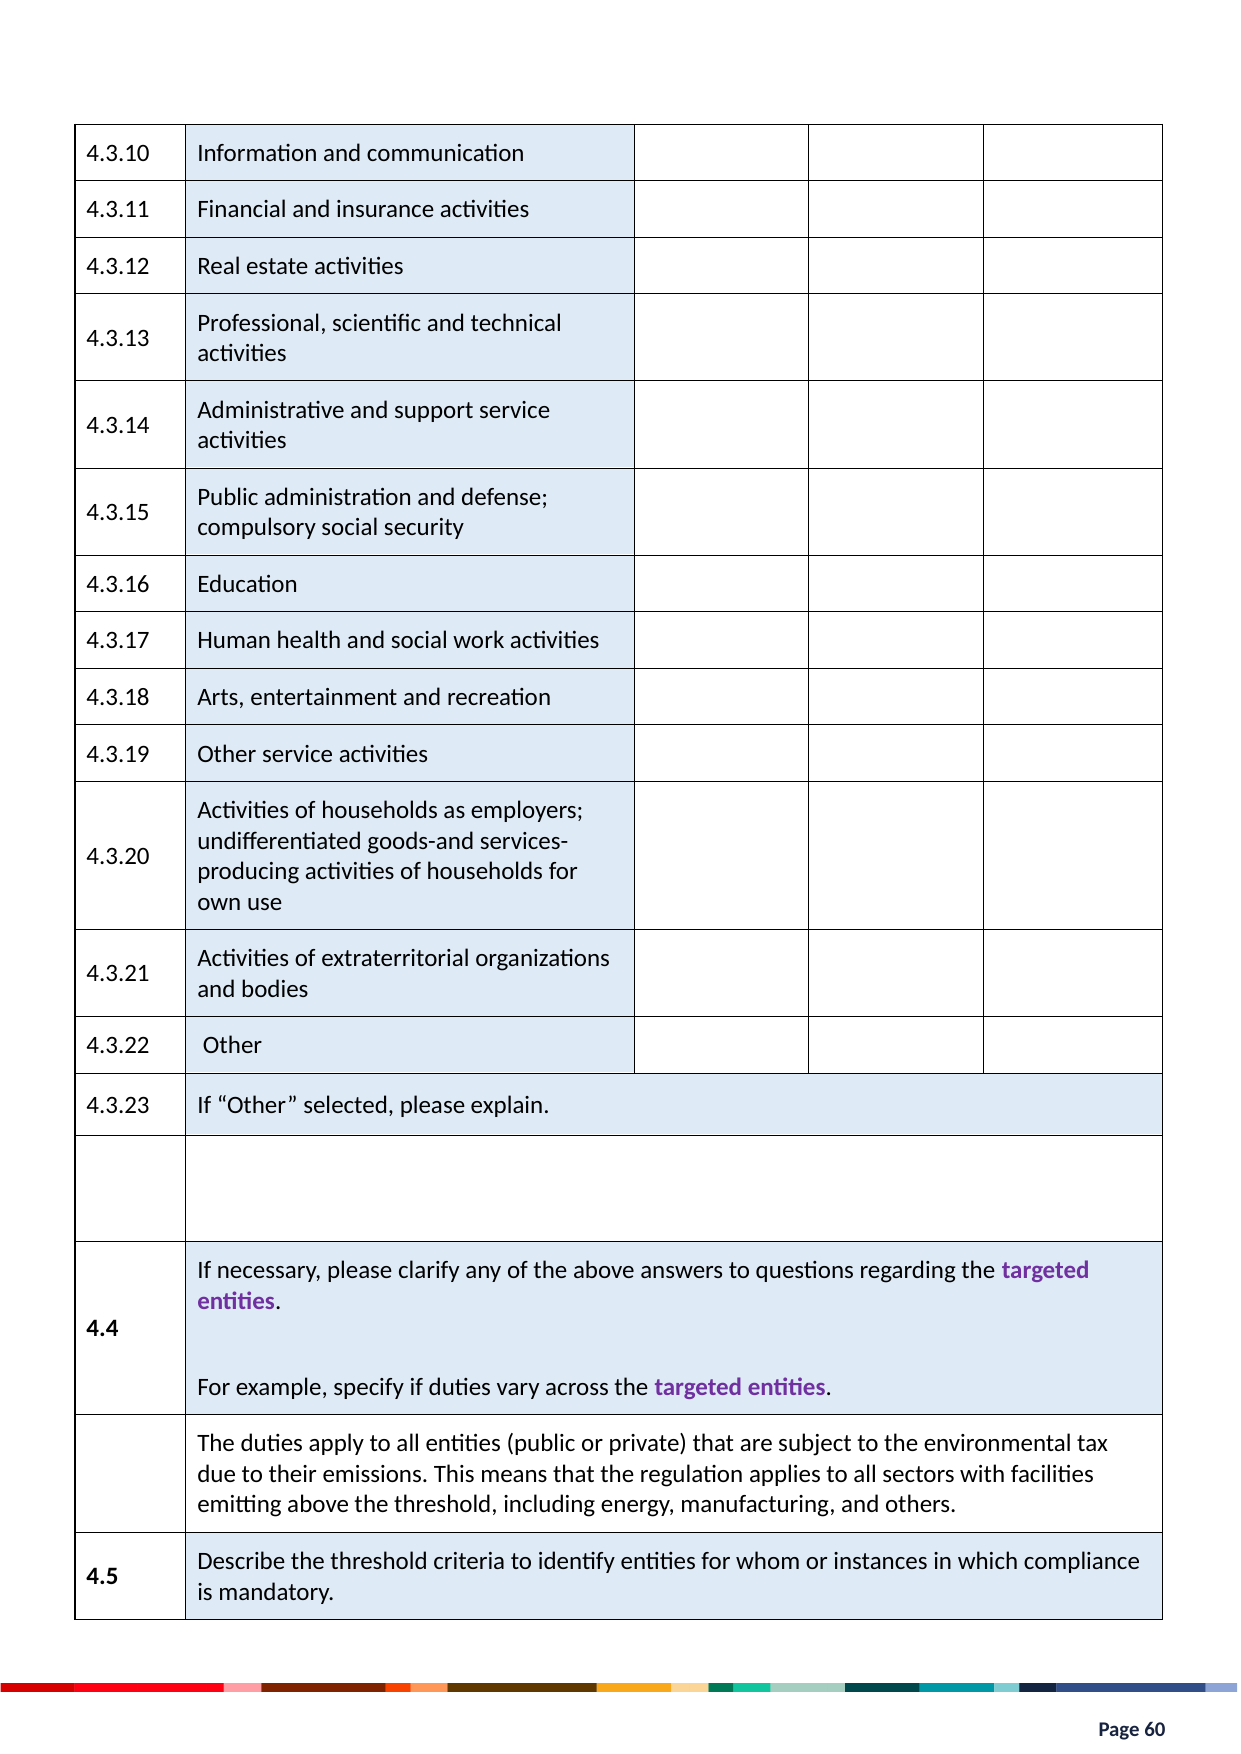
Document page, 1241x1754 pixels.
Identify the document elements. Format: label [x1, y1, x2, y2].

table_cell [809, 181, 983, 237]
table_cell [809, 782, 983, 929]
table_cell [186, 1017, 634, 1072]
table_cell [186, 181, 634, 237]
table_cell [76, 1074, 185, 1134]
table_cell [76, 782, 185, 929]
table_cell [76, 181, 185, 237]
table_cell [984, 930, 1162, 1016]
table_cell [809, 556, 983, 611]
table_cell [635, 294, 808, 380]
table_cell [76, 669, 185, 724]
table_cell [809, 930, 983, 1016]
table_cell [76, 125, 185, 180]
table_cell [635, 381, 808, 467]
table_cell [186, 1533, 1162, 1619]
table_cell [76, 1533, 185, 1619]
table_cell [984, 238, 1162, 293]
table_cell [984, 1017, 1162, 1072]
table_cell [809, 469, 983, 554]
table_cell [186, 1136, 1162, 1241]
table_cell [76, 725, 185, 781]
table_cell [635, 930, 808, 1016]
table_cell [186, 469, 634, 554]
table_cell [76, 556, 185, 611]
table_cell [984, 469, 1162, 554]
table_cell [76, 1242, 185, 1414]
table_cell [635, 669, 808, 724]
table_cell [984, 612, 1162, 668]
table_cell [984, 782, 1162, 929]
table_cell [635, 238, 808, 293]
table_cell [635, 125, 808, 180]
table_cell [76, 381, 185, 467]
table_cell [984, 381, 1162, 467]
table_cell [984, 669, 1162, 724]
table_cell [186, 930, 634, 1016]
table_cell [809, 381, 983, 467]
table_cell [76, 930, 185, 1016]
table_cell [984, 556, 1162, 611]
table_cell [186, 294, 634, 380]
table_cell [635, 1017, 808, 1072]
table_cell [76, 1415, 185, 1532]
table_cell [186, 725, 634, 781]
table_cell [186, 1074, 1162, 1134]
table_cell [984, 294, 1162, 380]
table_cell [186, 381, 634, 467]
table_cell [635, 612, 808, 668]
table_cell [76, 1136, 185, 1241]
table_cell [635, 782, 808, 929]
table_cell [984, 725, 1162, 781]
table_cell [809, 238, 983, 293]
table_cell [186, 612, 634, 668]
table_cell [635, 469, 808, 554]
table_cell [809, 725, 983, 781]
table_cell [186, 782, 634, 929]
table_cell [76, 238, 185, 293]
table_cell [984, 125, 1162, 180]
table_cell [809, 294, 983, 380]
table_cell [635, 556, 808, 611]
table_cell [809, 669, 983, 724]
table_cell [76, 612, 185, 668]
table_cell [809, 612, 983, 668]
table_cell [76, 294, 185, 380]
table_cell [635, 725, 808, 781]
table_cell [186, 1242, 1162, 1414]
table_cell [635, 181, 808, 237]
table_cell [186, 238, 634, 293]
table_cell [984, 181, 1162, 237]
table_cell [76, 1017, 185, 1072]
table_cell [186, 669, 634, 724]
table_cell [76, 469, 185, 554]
picture [0, 1683, 1236, 1692]
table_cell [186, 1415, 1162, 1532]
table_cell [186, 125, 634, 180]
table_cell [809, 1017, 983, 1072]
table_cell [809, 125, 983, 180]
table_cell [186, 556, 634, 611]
